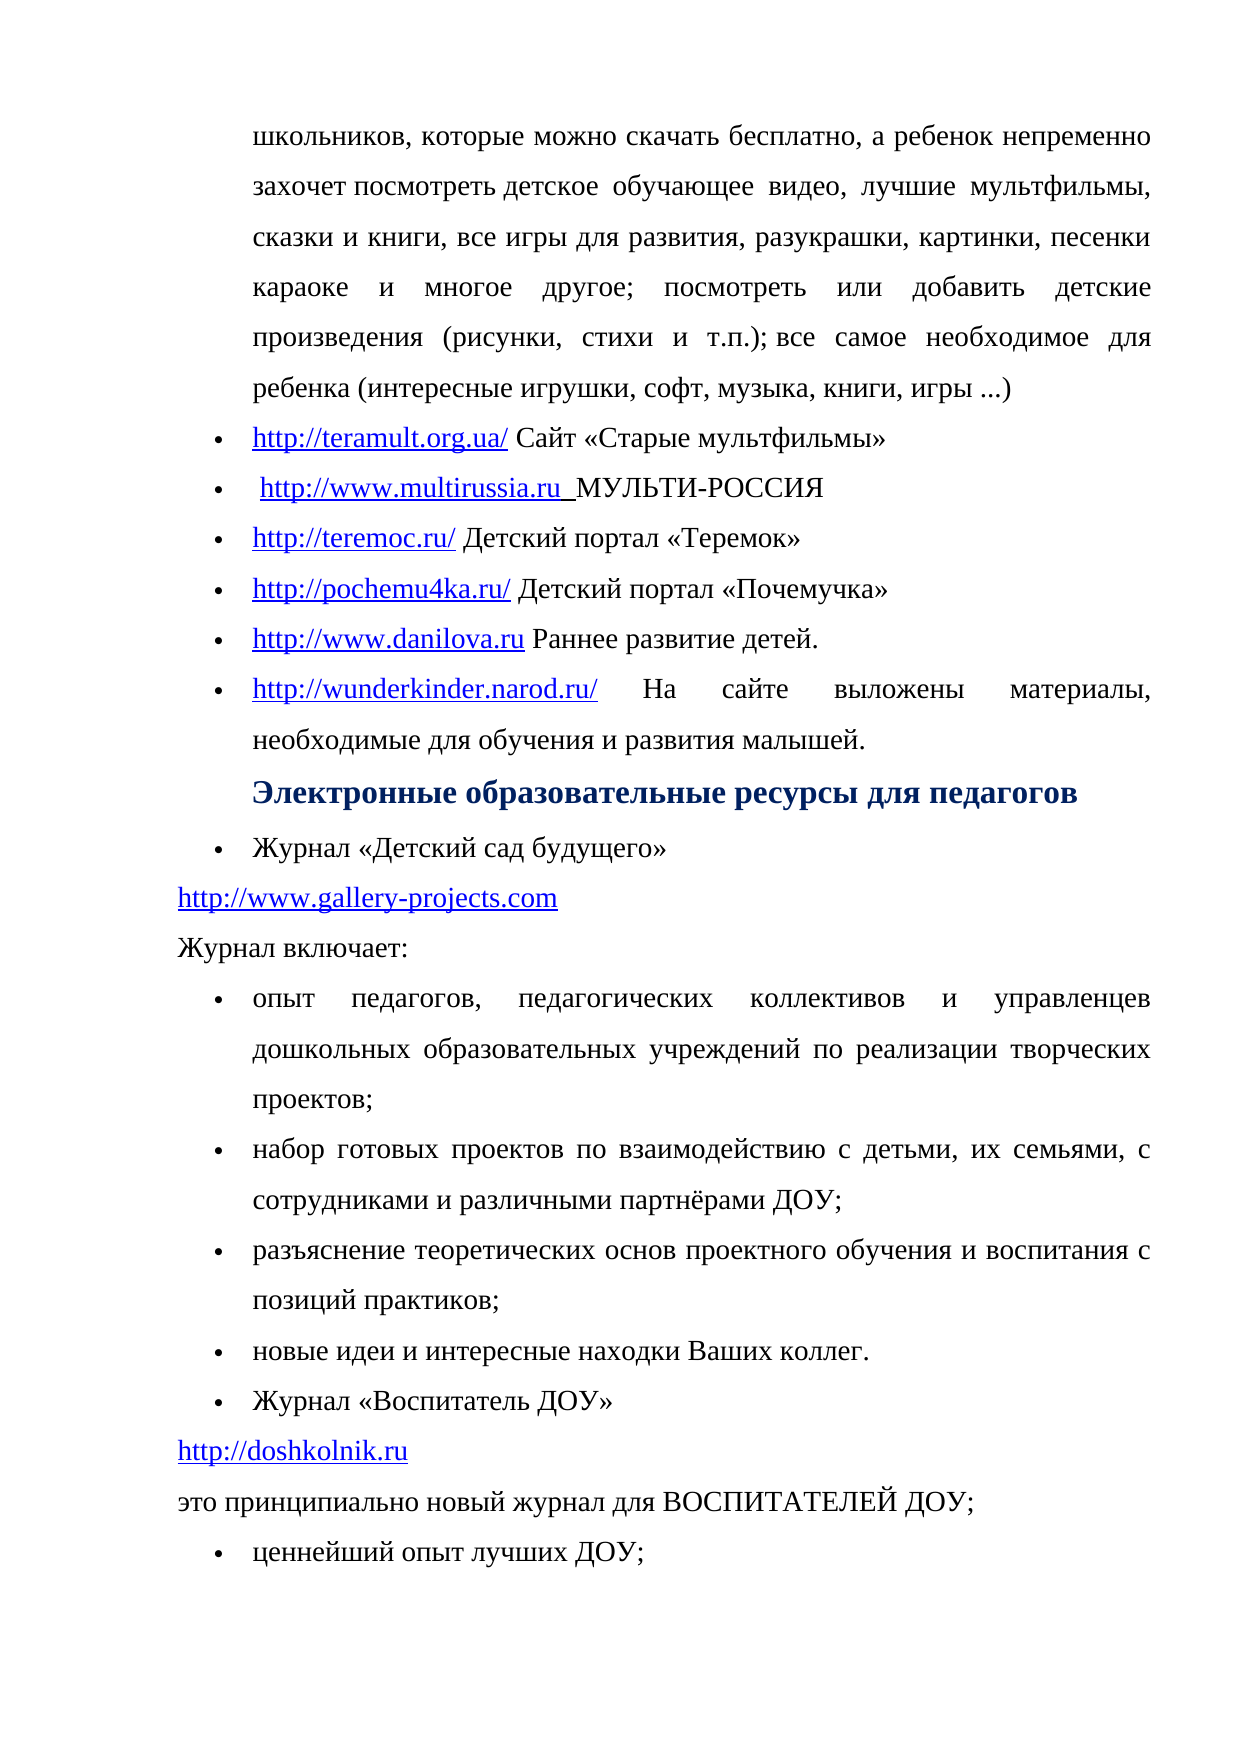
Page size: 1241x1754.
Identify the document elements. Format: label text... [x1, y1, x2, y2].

list Журнал «Воспитатель ДОУ» [215, 1383, 1152, 1417]
text http://www.gallery-projects.com [177, 880, 1152, 913]
list http://www.danilova.ru Раннее развитие детей. [215, 621, 1152, 655]
list Журнал «Детский сад будущего» [215, 830, 1152, 863]
list http://pochemu4ka.ru/ Детский портал «Почемучка» [215, 571, 1152, 604]
list http://teramult.org.ua/ Сайт «Старые мультфильмы» [215, 420, 1152, 453]
list опыт педагогов, педагогических коллективов и управленцев дошкольных образовательных учреждений по реализации творческих проектов; [215, 981, 1152, 1115]
text это принципиально новый журнал для ВОСПИТАТЕЛЕЙ ДОУ; [177, 1484, 1152, 1517]
list разъяснение теоретических основ проектного обучения и воспитания с позиций практиков; [215, 1232, 1152, 1316]
list ценнейший опыт лучших ДОУ; [215, 1534, 1152, 1568]
text Журнал включает: [177, 930, 1152, 964]
text http://doshkolnik.ru [177, 1433, 1152, 1467]
list новые идеи и интересные находки Ваших коллег. [215, 1333, 1152, 1366]
list набор готовых проектов по взаимодействию с детьми, их семьями, с сотрудниками и различными партнёрами ДОУ; [215, 1132, 1152, 1215]
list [215, 118, 1152, 403]
text Электронные образовательные ресурсы для педагогов [177, 772, 1152, 811]
list http://teremoc.ru/ Детский портал «Теремок» [215, 521, 1152, 554]
list http://wunderkinder.narod.ru/ На сайте выложены материалы, необходимые для обучения и развития малышей. [215, 672, 1152, 755]
list http://www.multirussia.ru МУЛЬТИ-РОССИЯ [215, 470, 1152, 504]
